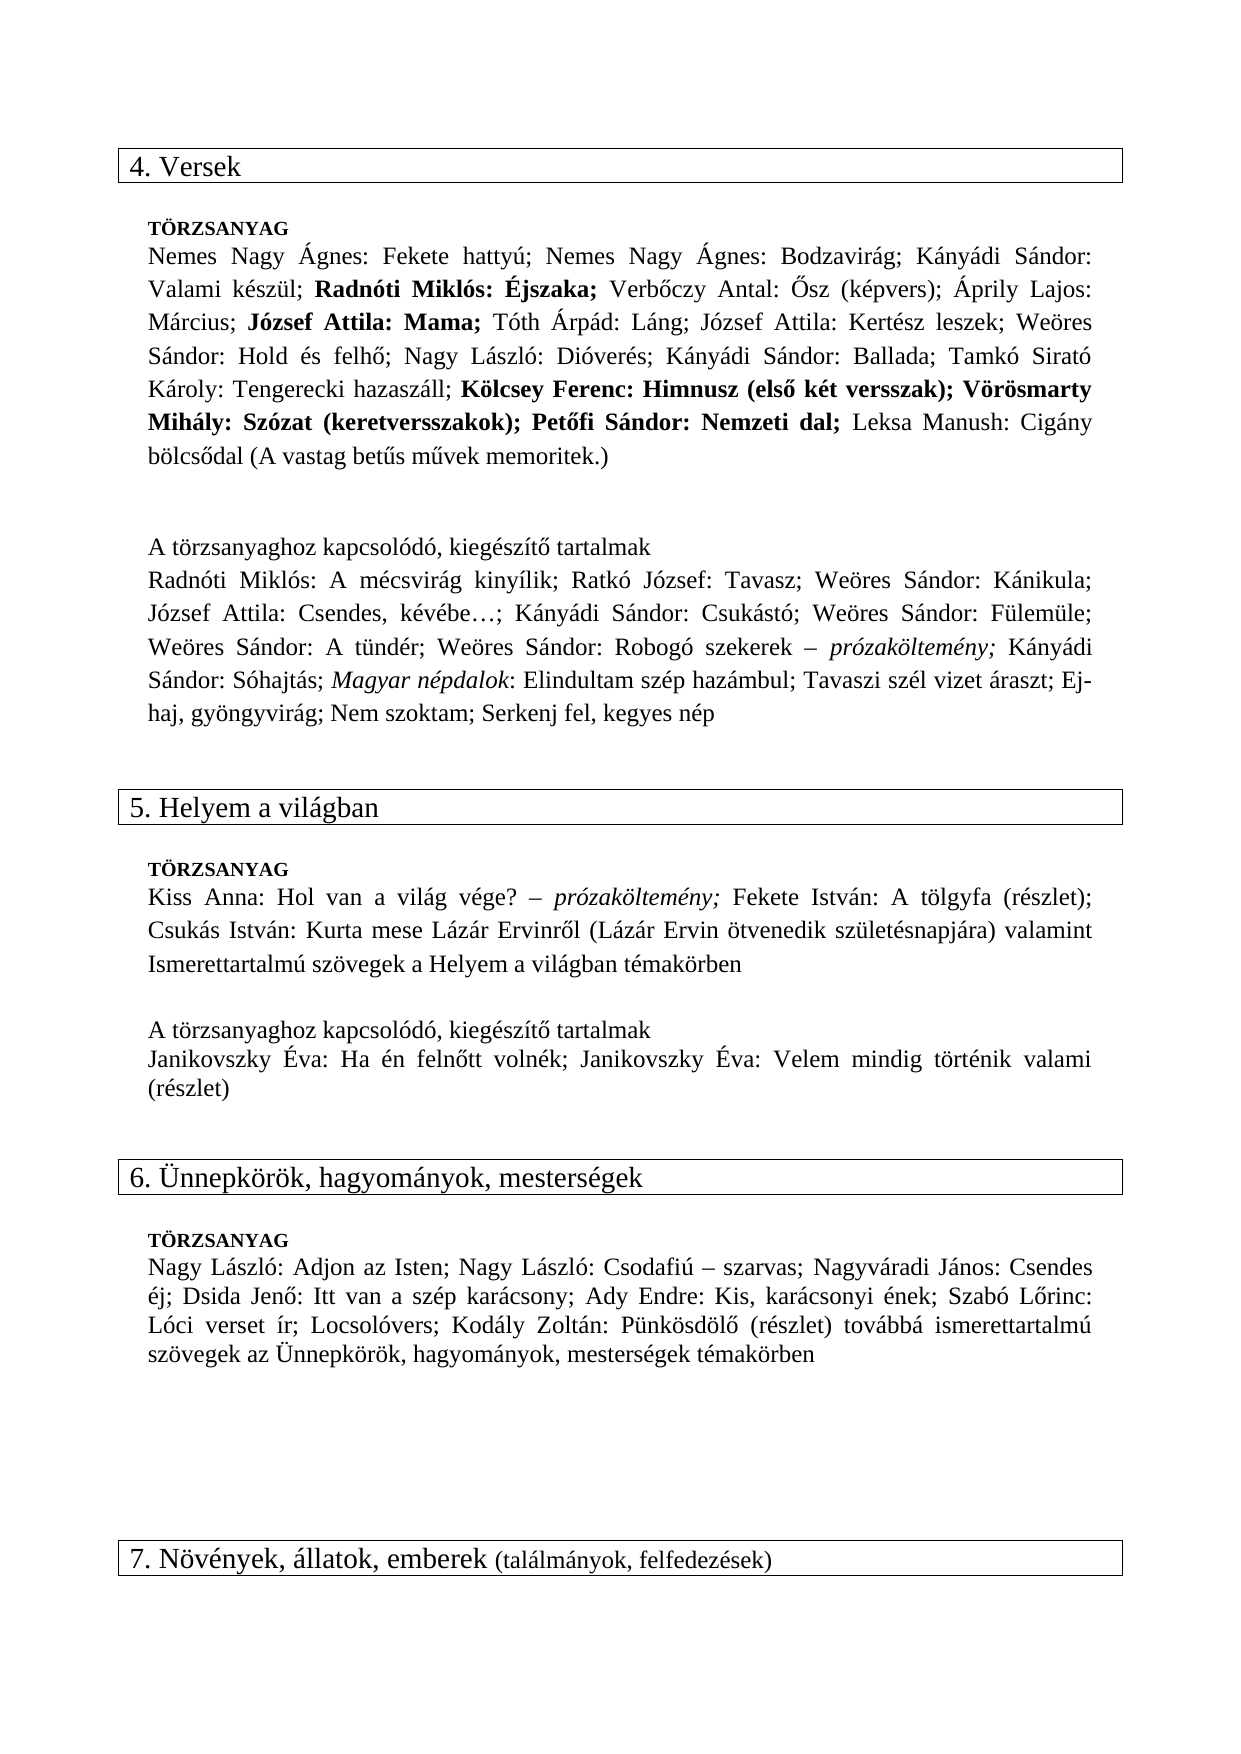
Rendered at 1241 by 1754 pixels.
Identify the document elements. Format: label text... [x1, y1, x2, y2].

text törzsanyag [148, 853, 1093, 882]
text törzsanyag [148, 212, 1093, 241]
text törzsanyag [148, 1224, 1093, 1252]
text Nagy László: Adjon az Isten; Nagy László: Csodafiú – szarvas; Nagyváradi János: Csendes éj; Dsida Jenő: Itt van a szép karácsony; Ady Endre: Kis, karácsonyi ének; Szabó Lőrinc: Lóci verset ír; Locsolóvers; Kodály Zoltán: Pünkösdölő (részlet) továbbá ismerettartalmú szövegek az Ünnepkörök, hagyományok, mesterségek témakörben [148, 1252, 1093, 1367]
table_header 7. Növények, állatok, emberek (találmányok, felfedezések) [119, 1541, 1122, 1574]
subtitle A törzsanyaghoz kapcsolódó, kiegészítő tartalmak [148, 1016, 1093, 1044]
table_header 6. Ünnepkörök, hagyományok, mesterségek [119, 1160, 1122, 1194]
text Nemes Nagy Ágnes: Fekete hattyú; Nemes Nagy Ágnes: Bodzavirág; Kányádi Sándor: Valami készül; Radnóti Miklós: Éjszaka; Verbőczy Antal: Ősz (képvers); Áprily Lajos: Március; József Attila: Mama; Tóth Árpád: Láng; József Attila: Kertész leszek; Weöres Sándor: Hold és felhő; Nagy László: Dióverés; Kányádi Sándor: Ballada; Tamkó Sirató Károly: Tengerecki hazaszáll; Kölcsey Ferenc: Himnusz (első két versszak); Vörösmarty Mihály: Szózat (keretversszakok); Petőfi Sándor: Nemzeti dal; Leksa Manush: Cigány bölcsődal (A vastag betűs művek memoritek.) [148, 241, 1093, 469]
subtitle Janikovszky Éva: Ha én felnőtt volnék; Janikovszky Éva: Velem mindig történik valami (részlet) [148, 1044, 1093, 1102]
table_header 4. Versek [119, 149, 1122, 182]
text Kiss Anna: Hol van a világ vége? – prózaköltemény; Fekete István: A tölgyfa (részlet); Csukás István: Kurta mese Lázár Ervinről (Lázár Ervin ötvenedik születésnapjára) valamint Ismerettartalmú szövegek a Helyem a világban témakörben [148, 882, 1093, 978]
subtitle A törzsanyaghoz kapcsolódó, kiegészítő tartalmak [148, 532, 1093, 560]
subtitle Radnóti Miklós: A mécsvirág kinyílik; Ratkó József: Tavasz; Weöres Sándor: Kánikula; József Attila: Csendes, kévébe…; Kányádi Sándor: Csukástó; Weöres Sándor: Fülemüle; Weöres Sándor: A tündér; Weöres Sándor: Robogó szekerek – prózaköltemény; Kányádi Sándor: Sóhajtás; Magyar népdalok: Elindultam szép hazámbul; Tavaszi szél vizet áraszt; Ej-haj, gyöngyvirág; Nem szoktam; Serkenj fel, kegyes nép [148, 565, 1093, 727]
table_header 5. Helyem a világban [119, 790, 1122, 824]
